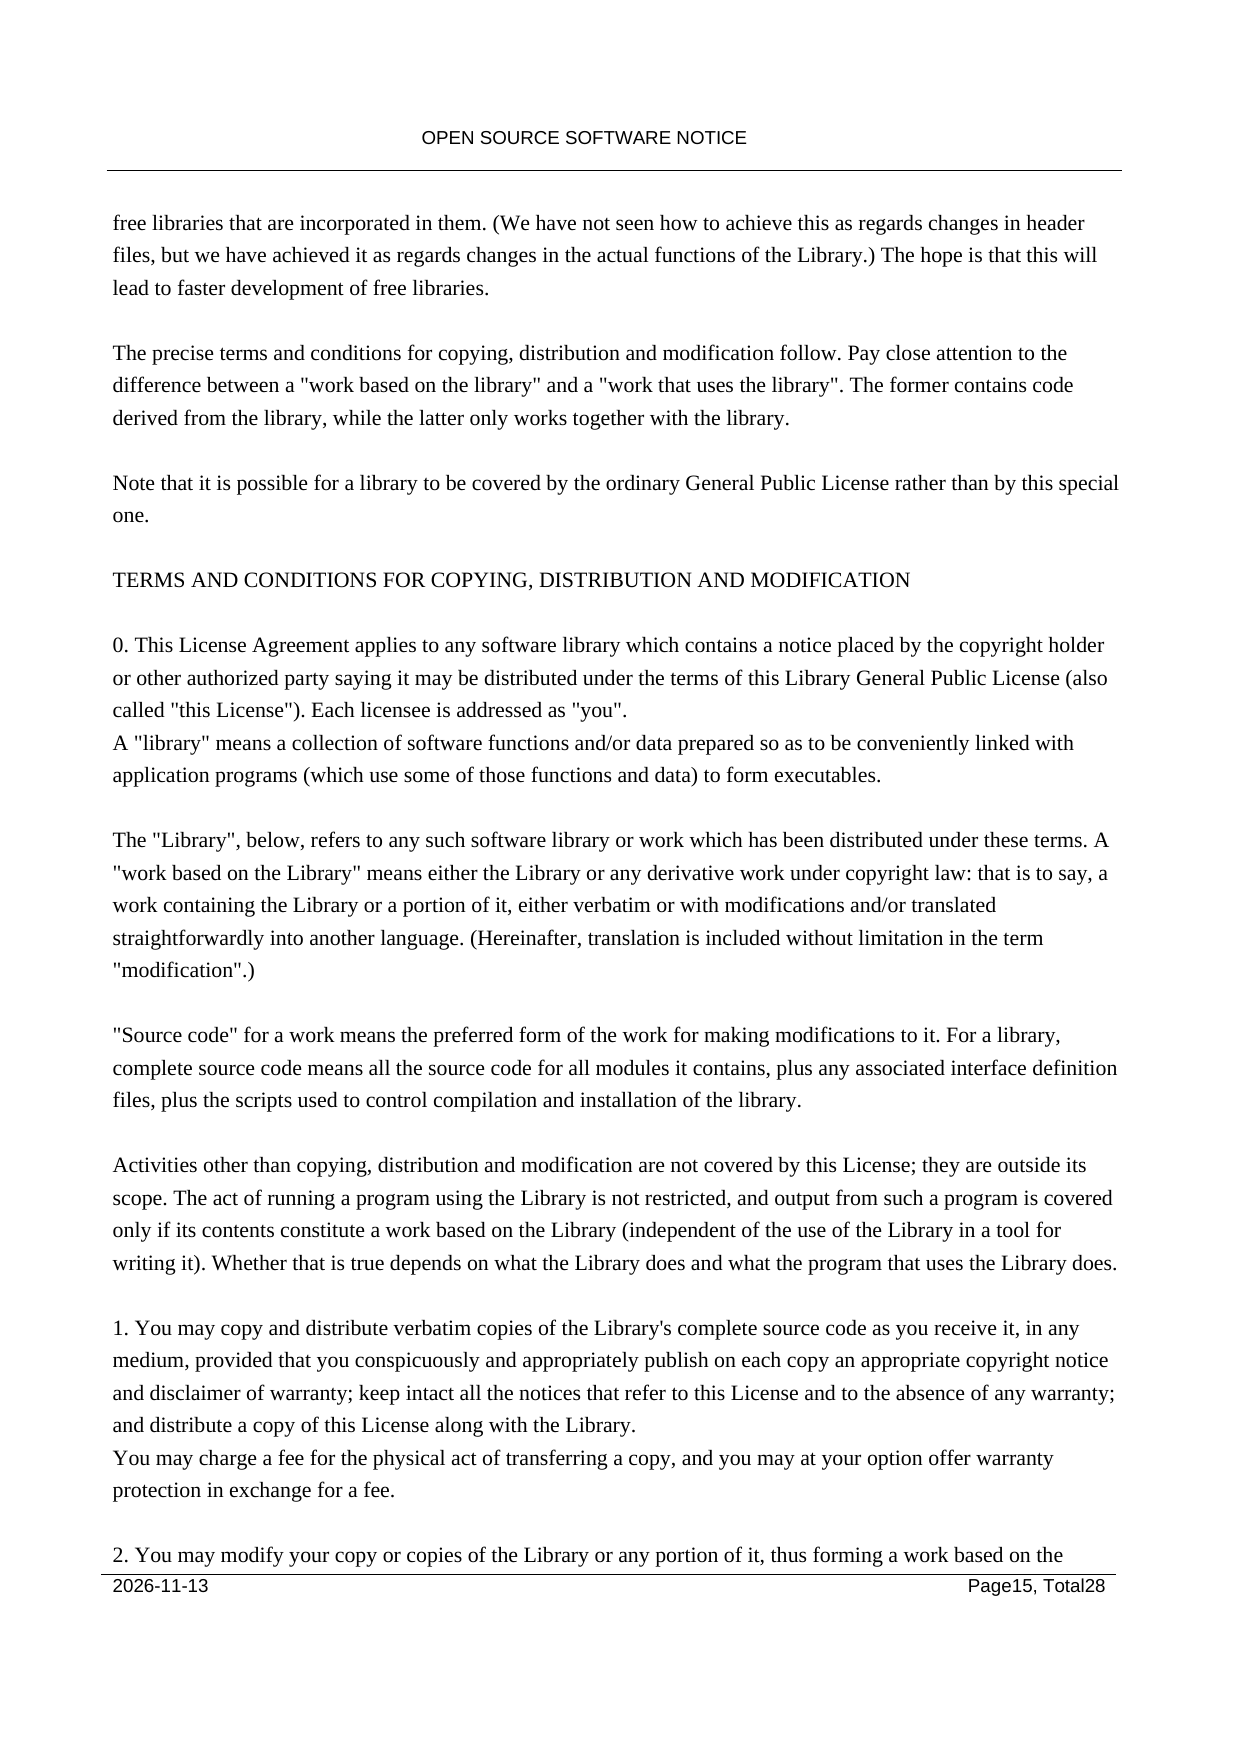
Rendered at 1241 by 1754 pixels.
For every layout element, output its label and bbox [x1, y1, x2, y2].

text [112, 206, 1128, 1571]
